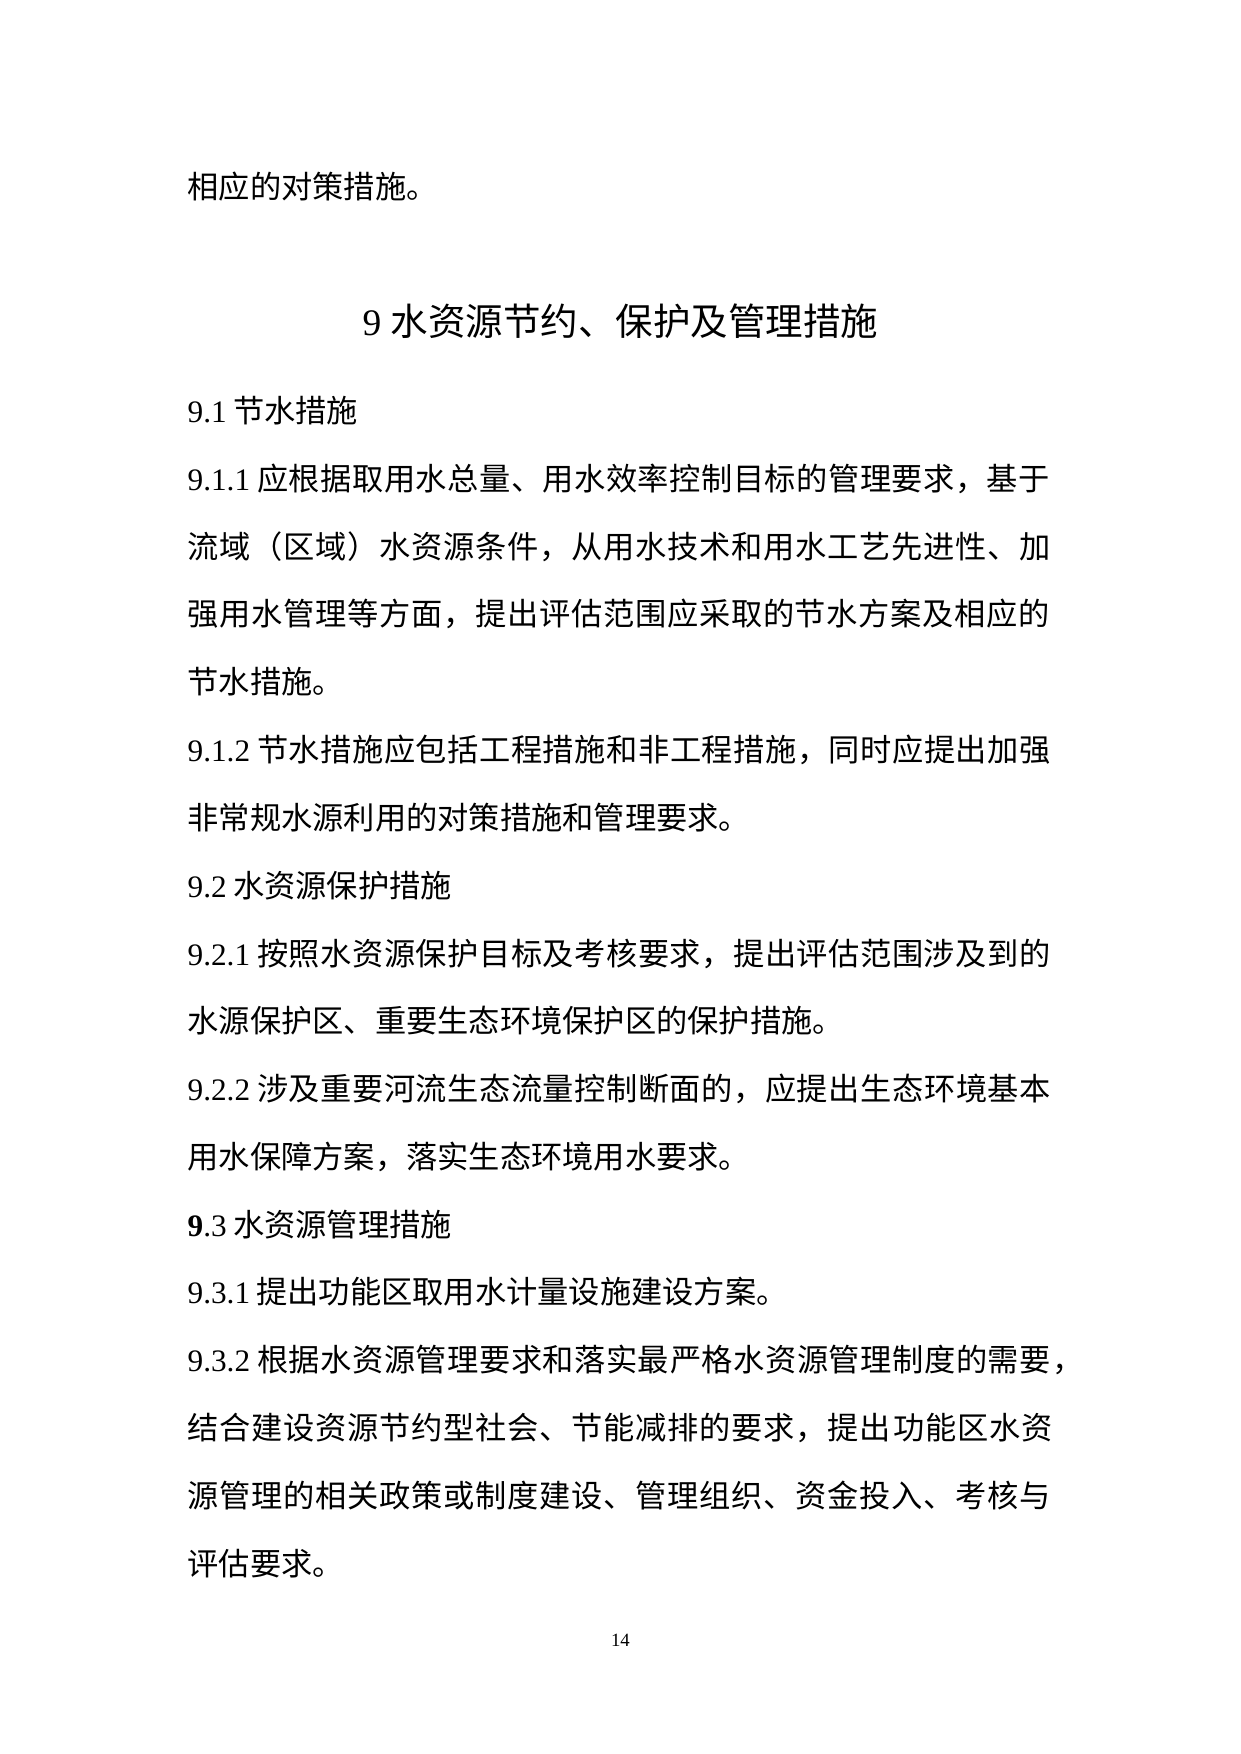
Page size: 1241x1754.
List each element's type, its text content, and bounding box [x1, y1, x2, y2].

text 9.3.1提出功能区取用水计量设施建设方案。 [187, 1268, 1053, 1313]
subtitle 9.3水资源管理措施 [187, 1200, 1053, 1245]
text 9.1.1应根据取用水总量、用水效率控制目标的管理要求，基于流域（区域）水资源条件，从用水技术和用水工艺先进性、加强用水管理等方面，提出评估范围应采取的节水方案及相应的节水措施。 [187, 454, 1053, 703]
subtitle 9.2水资源保护措施 [187, 861, 1053, 906]
subtitle 9.1节水措施 [187, 386, 1053, 431]
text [187, 162, 1053, 207]
text 9.1.2节水措施应包括工程措施和非工程措施，同时应提出加强非常规水源利用的对策措施和管理要求。 [187, 725, 1053, 838]
text 9.2.2涉及重要河流生态流量控制断面的，应提出生态环境基本用水保障方案，落实生态环境用水要求。 [187, 1064, 1053, 1177]
text 9.3.2根据水资源管理要求和落实最严格水资源管理制度的需要，结合建设资源节约型社会、节能减排的要求，提出功能区水资源管理的相关政策或制度建设、管理组织、资金投入、考核与评估要求。 [187, 1336, 1053, 1584]
text 9.2.1按照水资源保护目标及考核要求，提出评估范围涉及到的水源保护区、重要生态环境保护区的保护措施。 [187, 929, 1053, 1042]
subtitle 9 水资源节约、保护及管理措施 [187, 292, 1053, 347]
